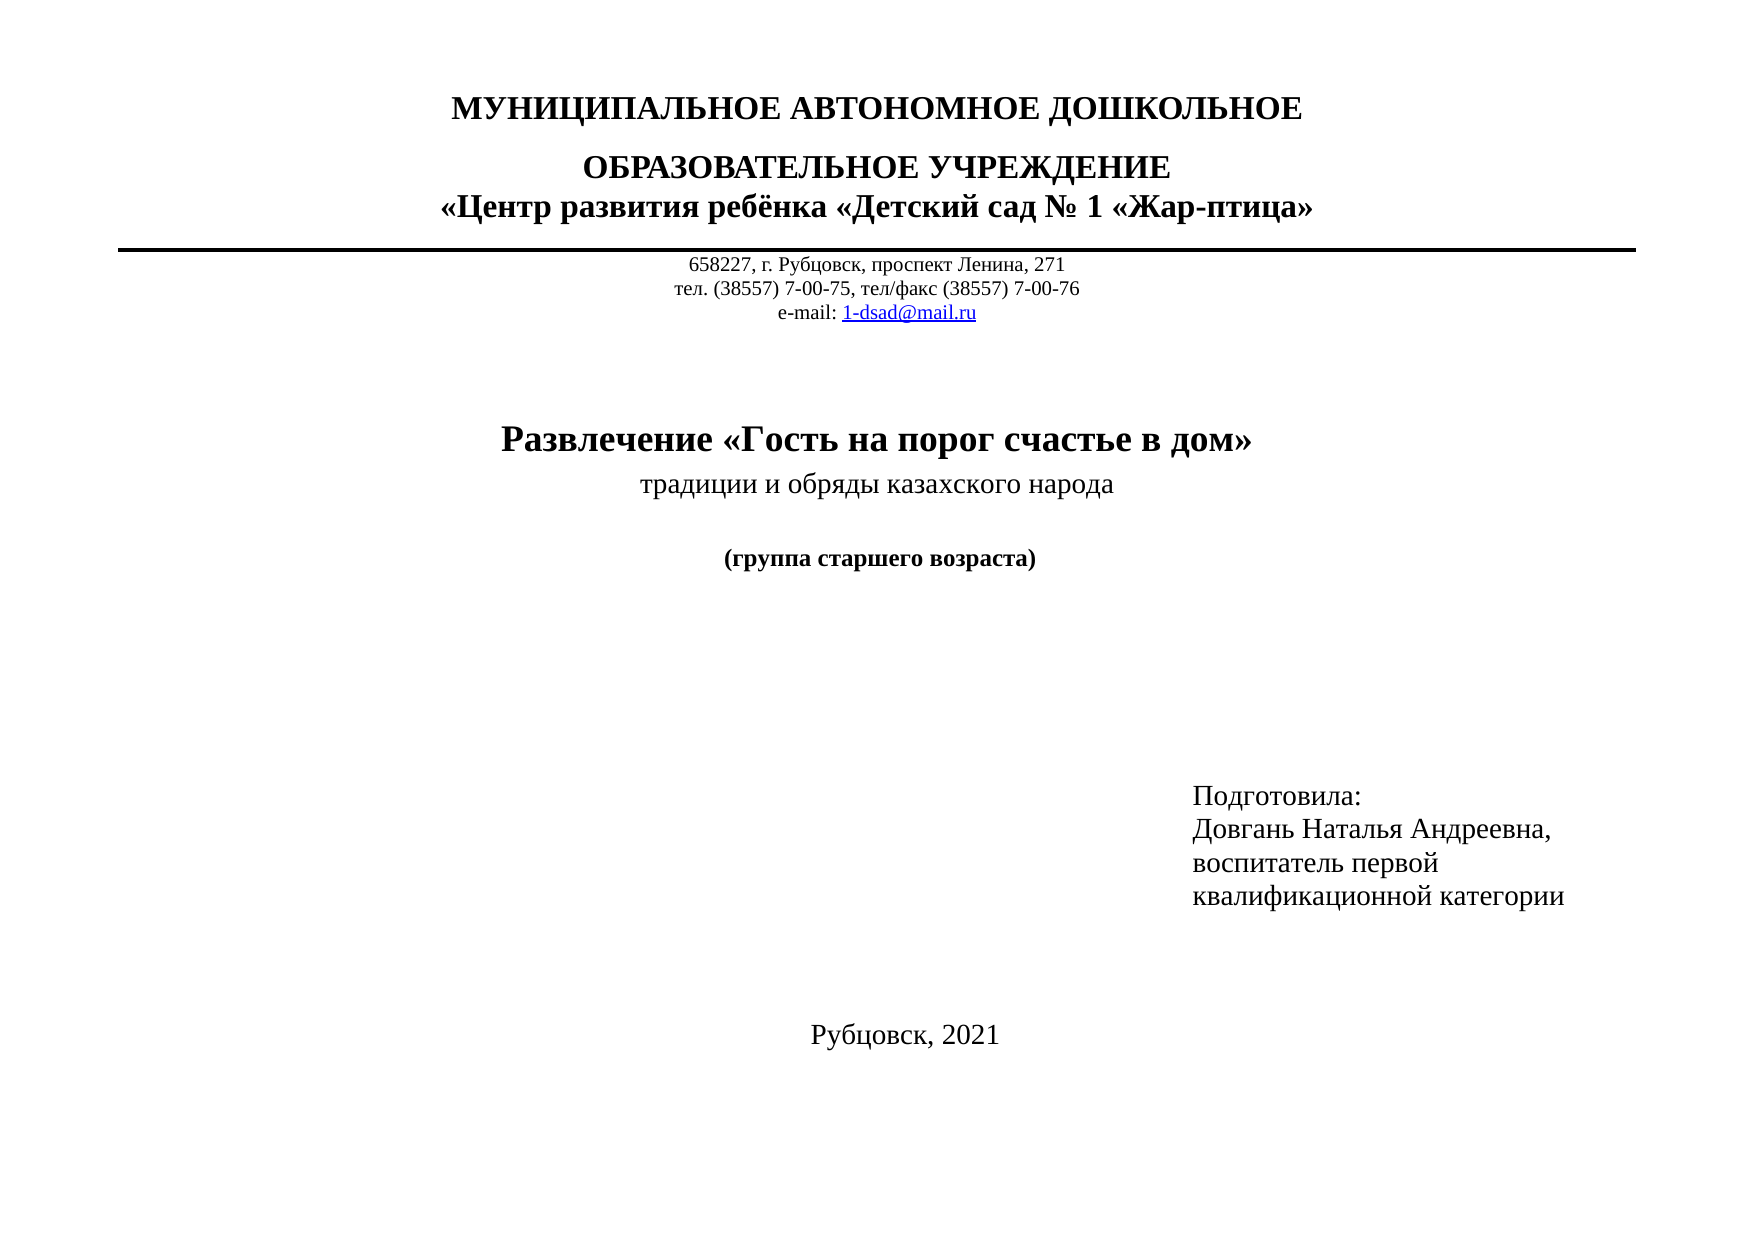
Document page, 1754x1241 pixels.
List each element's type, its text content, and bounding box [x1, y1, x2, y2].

text e-mail: 1-dsad@mail.ru [118, 300, 1636, 324]
text «Центр развития ребёнка «Детский сад № 1 «Жар-птица» [118, 186, 1636, 224]
text Рубцовск, 2021 [118, 1017, 1636, 1051]
text (группа старшего возраста) [118, 543, 1636, 572]
text тел. (38557) 7-00-75, тел/факс (38557) 7-00-76 [118, 276, 1636, 300]
text ОБРАЗОВАТЕЛЬНОЕ УЧРЕЖДЕНИЕ [118, 148, 1636, 186]
text Развлечение «Гость на порог счастье в дом» [118, 417, 1636, 460]
text МУНИЦИПАЛЬНОЕ АВТОНОМНОЕ ДОШКОЛЬНОЕ [118, 88, 1636, 127]
table_header Подготовила: Довгань Наталья Андреевна, воспитатель первой квалификационной категории [1181, 778, 1647, 979]
text . Рубцовск, проспект Ленина, 271 [118, 252, 1636, 276]
text традиции и обряды казахского народа [118, 466, 1636, 500]
